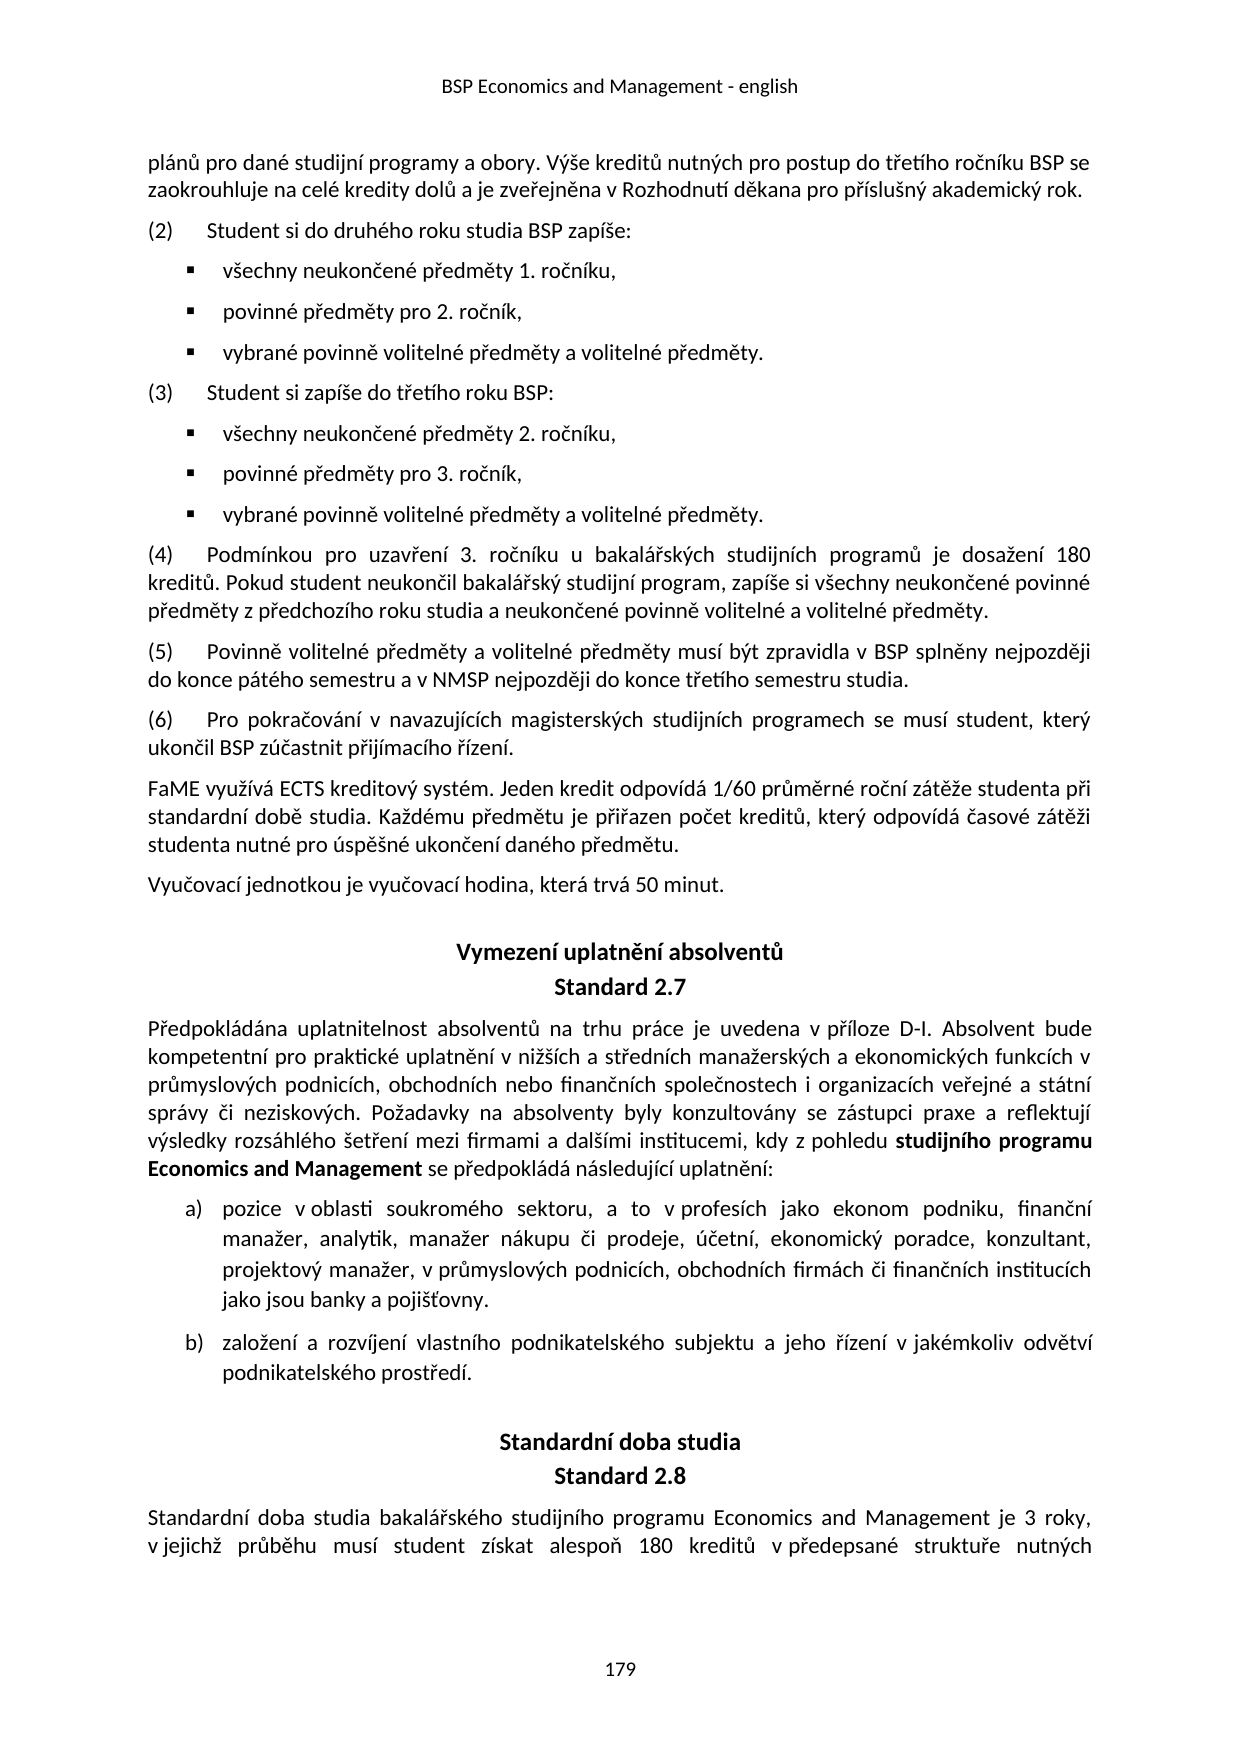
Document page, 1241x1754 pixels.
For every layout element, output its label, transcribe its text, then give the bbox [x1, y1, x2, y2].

list povinné předměty pro 2. ročník, [185, 297, 1093, 325]
list povinné předměty pro 3. ročník, [185, 459, 1093, 487]
list Podmínkou pro uzavření 3. ročníku u bakalářských studijních programů je dosažení 180 kreditů. Pokud student neukončil bakalářský studijní program, zapíše si všechny neukončené povinné předměty z předchozího roku studia a neukončené povinně volitelné a volitelné předměty. [148, 540, 1093, 624]
list Student si zapíše do třetího roku BSP: [148, 378, 1093, 406]
list Student si do druhého roku studia BSP zapíše: [148, 216, 1093, 244]
list vybrané povinně volitelné předměty a volitelné předměty. [185, 500, 1093, 528]
list Povinně volitelné předměty a volitelné předměty musí být zpravidla v BSP splněny nejpozději do konce pátého semestru a v NMSP nejpozději do konce třetího semestru studia. [148, 637, 1093, 693]
subtitle Standard 2.7 [148, 971, 1093, 1001]
subtitle Standardní doba studia [148, 1426, 1093, 1456]
subtitle Vymezení uplatnění absolventů [148, 936, 1093, 967]
list pozice v oblasti soukromého sektoru, a to v profesích jako ekonom podniku, finanční manažer, analytik, manažer nákupu či prodeje, účetní, ekonomický poradce, konzultant, projektový manažer, v průmyslových podnicích, obchodních firmách či finančních institucích jako jsou banky a pojišťovny. [185, 1194, 1093, 1313]
text Vyučovací jednotkou je vyučovací hodina, která trvá 50 minut. [148, 871, 1093, 898]
list založení a rozvíjení vlastního podnikatelského subjektu a jeho řízení v jakémkoliv odvětví podnikatelského prostředí. [185, 1328, 1093, 1386]
subtitle Standard 2.8 [148, 1460, 1093, 1491]
list vybrané povinně volitelné předměty a volitelné předměty. [185, 338, 1093, 366]
text Předpokládána uplatnitelnost absolventů na trhu práce je uvedena v příloze D-I. Absolvent bude kompetentní pro praktické uplatnění v nižších a středních manažerských a ekonomických funkcích v průmyslových podnicích, obchodních nebo finančních společnostech i organizacích veřejné a státní správy či neziskových. Požadavky na absolventy byly konzultovány se zástupci praxe a reflektují výsledky rozsáhlého šetření mezi firmami a dalšími institucemi, kdy z pohledu studijního programu Economics and Management se předpokládá následující uplatnění: [148, 1014, 1093, 1182]
list všechny neukončené předměty 2. ročníku, [185, 419, 1093, 447]
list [148, 148, 1093, 204]
text FaME využívá ECTS kreditový systém. Jeden kredit odpovídá 1/60 průměrné roční zátěže studenta při standardní době studia. Každému předmětu je přiřazen počet kreditů, který odpovídá časové zátěži studenta nutné pro úspěšné ukončení daného předmětu. [148, 774, 1093, 858]
list všechny neukončené předměty 1. ročníku, [185, 257, 1093, 285]
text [148, 1503, 1093, 1559]
list Pro pokračování v navazujících magisterských studijních programech se musí student, který ukončil BSP zúčastnit přijímacího řízení. [148, 705, 1093, 761]
